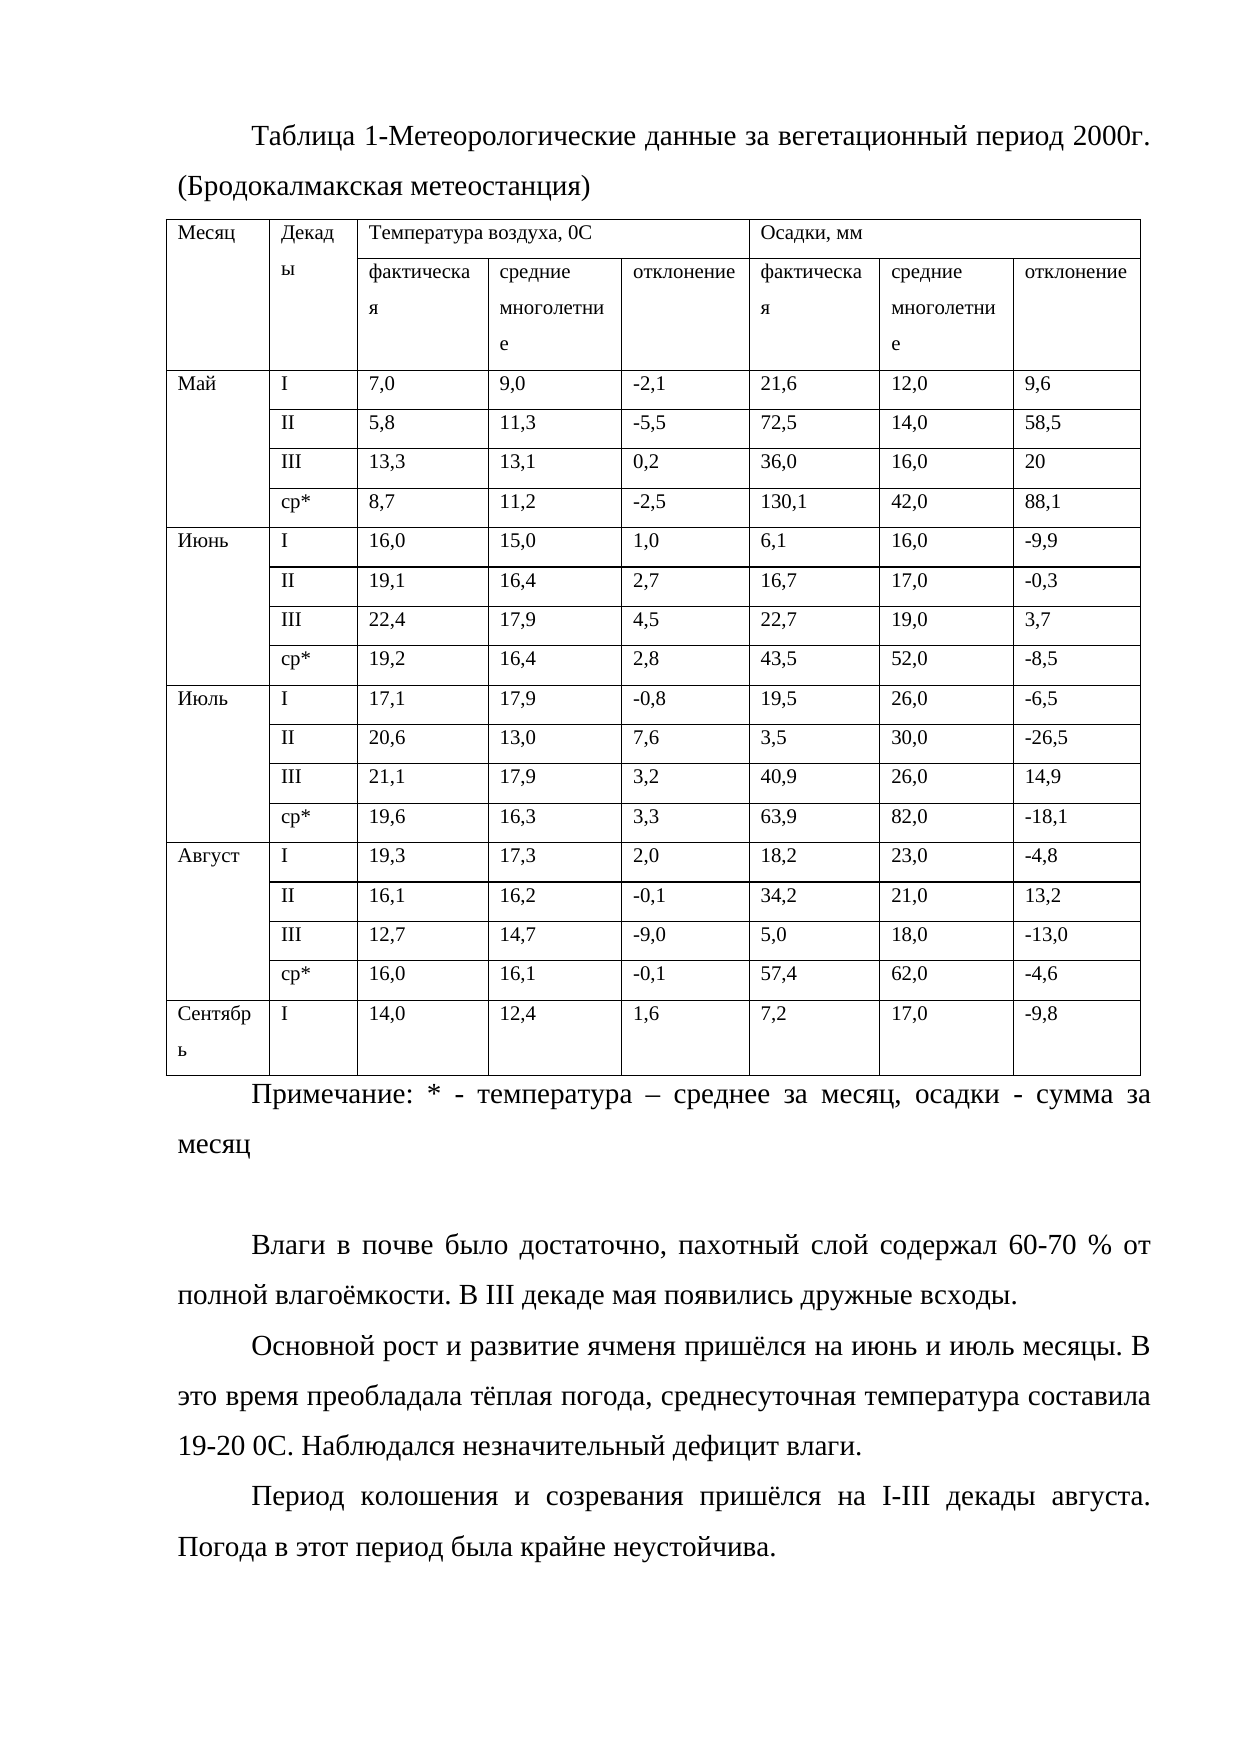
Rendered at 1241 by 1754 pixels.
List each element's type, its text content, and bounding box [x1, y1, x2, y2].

table_cell 16,1 [358, 883, 488, 921]
table_cell Август [167, 843, 269, 999]
table_cell -2,5 [622, 489, 749, 527]
text Примечание: * - температура – среднее за месяц, осадки - сумма за месяц [177, 1076, 1152, 1160]
table_cell средние многолетние [880, 259, 1013, 369]
table_cell 3,5 [750, 725, 879, 763]
table_cell II [270, 410, 357, 448]
table_cell I [270, 843, 357, 881]
table_cell 17,9 [489, 764, 621, 803]
table_cell 19,3 [358, 843, 488, 881]
table_cell 12,7 [358, 922, 488, 960]
table_cell 19,0 [880, 607, 1013, 645]
table_cell Июнь [167, 528, 269, 684]
table_cell -9,8 [1014, 1001, 1140, 1075]
table_cell 3,7 [1014, 607, 1140, 645]
table_cell 14,0 [880, 410, 1013, 448]
table_cell 16,0 [880, 449, 1013, 488]
table_cell средние многолетние [489, 259, 621, 369]
table_cell 20 [1014, 449, 1140, 488]
table_cell 6,1 [750, 528, 879, 566]
table_cell 17,9 [489, 686, 621, 724]
table_cell I [270, 528, 357, 566]
table_cell 19,2 [358, 646, 488, 684]
table_cell 43,5 [750, 646, 879, 684]
table_cell отклонение [1014, 259, 1140, 369]
table_cell Сентябрь [167, 1001, 269, 1075]
table_cell 16,4 [489, 568, 621, 606]
table_cell 63,9 [750, 804, 879, 842]
table_cell отклонение [622, 259, 749, 369]
table_cell фактическая [750, 259, 879, 369]
table_cell 16,0 [358, 528, 488, 566]
table_cell 16,3 [489, 804, 621, 842]
table_cell I [270, 686, 357, 724]
table_cell 21,6 [750, 371, 879, 409]
table_header Декады [270, 220, 357, 369]
table_cell 16,2 [489, 883, 621, 921]
table_cell 16,4 [489, 646, 621, 684]
table_cell 7,6 [622, 725, 749, 763]
table_header Осадки, мм [750, 220, 1140, 258]
table_cell 16,0 [358, 961, 488, 999]
text Основной рост и развитие ячменя пришёлся на июнь и июль месяцы. В это время преобладала тёплая погода, среднесуточная температура составила 19-20 0С. Наблюдался незначительный дефицит влаги. [177, 1328, 1152, 1462]
table_cell 22,7 [750, 607, 879, 645]
table_cell III [270, 449, 357, 488]
table_cell 2,7 [622, 568, 749, 606]
table_cell 21,1 [358, 764, 488, 803]
table_cell 36,0 [750, 449, 879, 488]
table_cell 1,0 [622, 528, 749, 566]
table_cell 22,4 [358, 607, 488, 645]
table_cell 23,0 [880, 843, 1013, 881]
table_cell ср* [270, 646, 357, 684]
table_cell 16,0 [880, 528, 1013, 566]
table_cell 17,9 [489, 607, 621, 645]
table_cell 12,0 [880, 371, 1013, 409]
table_cell 3,3 [622, 804, 749, 842]
table_cell -4,8 [1014, 843, 1140, 881]
table_cell 130,1 [750, 489, 879, 527]
table_cell 57,4 [750, 961, 879, 999]
table_cell 4,5 [622, 607, 749, 645]
table_cell ср* [270, 961, 357, 999]
table_header Месяц [167, 220, 269, 369]
table_cell 16,1 [489, 961, 621, 999]
table_cell 5,0 [750, 922, 879, 960]
table_cell 2,8 [622, 646, 749, 684]
table_cell 52,0 [880, 646, 1013, 684]
text Влаги в почве было достаточно, пахотный слой содержал 60-70 % от полной влагоёмкости. В III декаде мая появились дружные всходы. [177, 1227, 1152, 1311]
table_cell 19,5 [750, 686, 879, 724]
table_cell 17,0 [880, 568, 1013, 606]
table_cell 14,9 [1014, 764, 1140, 803]
table_cell 18,0 [880, 922, 1013, 960]
table_cell ср* [270, 804, 357, 842]
table_cell 5,8 [358, 410, 488, 448]
table_cell II [270, 883, 357, 921]
table_cell -0,3 [1014, 568, 1140, 606]
table_cell 17,3 [489, 843, 621, 881]
table_cell -5,5 [622, 410, 749, 448]
table_cell 11,2 [489, 489, 621, 527]
table_cell 15,0 [489, 528, 621, 566]
table_cell 19,6 [358, 804, 488, 842]
table_cell 8,7 [358, 489, 488, 527]
table_cell -9,0 [622, 922, 749, 960]
table_cell 18,2 [750, 843, 879, 881]
table_cell 26,0 [880, 686, 1013, 724]
table_cell фактическая [358, 259, 488, 369]
table_cell I [270, 1001, 357, 1075]
table_cell 2,0 [622, 843, 749, 881]
table_cell ср* [270, 489, 357, 527]
table_cell -18,1 [1014, 804, 1140, 842]
table_cell 12,4 [489, 1001, 621, 1075]
table_cell II [270, 568, 357, 606]
table_cell -8,5 [1014, 646, 1140, 684]
table_cell -9,9 [1014, 528, 1140, 566]
table_cell -0,8 [622, 686, 749, 724]
table_cell 17,0 [880, 1001, 1013, 1075]
table_cell -13,0 [1014, 922, 1140, 960]
table_cell 30,0 [880, 725, 1013, 763]
table_cell 1,6 [622, 1001, 749, 1075]
table_cell 42,0 [880, 489, 1013, 527]
table_cell -4,6 [1014, 961, 1140, 999]
table_cell 7,0 [358, 371, 488, 409]
table_cell 20,6 [358, 725, 488, 763]
table_cell 13,0 [489, 725, 621, 763]
table_cell I [270, 371, 357, 409]
table_cell 7,2 [750, 1001, 879, 1075]
table_cell 34,2 [750, 883, 879, 921]
table_cell Июль [167, 686, 269, 842]
table_cell 40,9 [750, 764, 879, 803]
table_cell 82,0 [880, 804, 1013, 842]
table_cell 58,5 [1014, 410, 1140, 448]
table_cell II [270, 725, 357, 763]
table_cell 26,0 [880, 764, 1013, 803]
table_cell 13,2 [1014, 883, 1140, 921]
table_cell 21,0 [880, 883, 1013, 921]
table_cell 19,1 [358, 568, 488, 606]
table_cell 17,1 [358, 686, 488, 724]
table_cell 3,2 [622, 764, 749, 803]
table_cell -0,1 [622, 961, 749, 999]
table_cell 13,1 [489, 449, 621, 488]
table_cell 0,2 [622, 449, 749, 488]
table_cell 14,0 [358, 1001, 488, 1075]
table_cell 16,7 [750, 568, 879, 606]
table_cell 9,6 [1014, 371, 1140, 409]
table_cell 62,0 [880, 961, 1013, 999]
table_cell Май [167, 371, 269, 527]
table_cell 14,7 [489, 922, 621, 960]
text Таблица 1-Метеорологические данные за вегетационный период 2000г. (Бродокалмакская метеостанция) [177, 118, 1152, 202]
table_cell -26,5 [1014, 725, 1140, 763]
table_cell 13,3 [358, 449, 488, 488]
table_cell -0,1 [622, 883, 749, 921]
table_cell 72,5 [750, 410, 879, 448]
table_cell III [270, 607, 357, 645]
table_cell III [270, 764, 357, 803]
table_header Температура воздуха, 0С [358, 220, 749, 258]
table_cell -6,5 [1014, 686, 1140, 724]
table_cell 88,1 [1014, 489, 1140, 527]
table_cell -2,1 [622, 371, 749, 409]
table_cell III [270, 922, 357, 960]
table_cell 11,3 [489, 410, 621, 448]
table_cell 9,0 [489, 371, 621, 409]
text Период колошения и созревания пришёлся на I-III декады августа. Погода в этот период была крайне неустойчива. [177, 1478, 1152, 1562]
